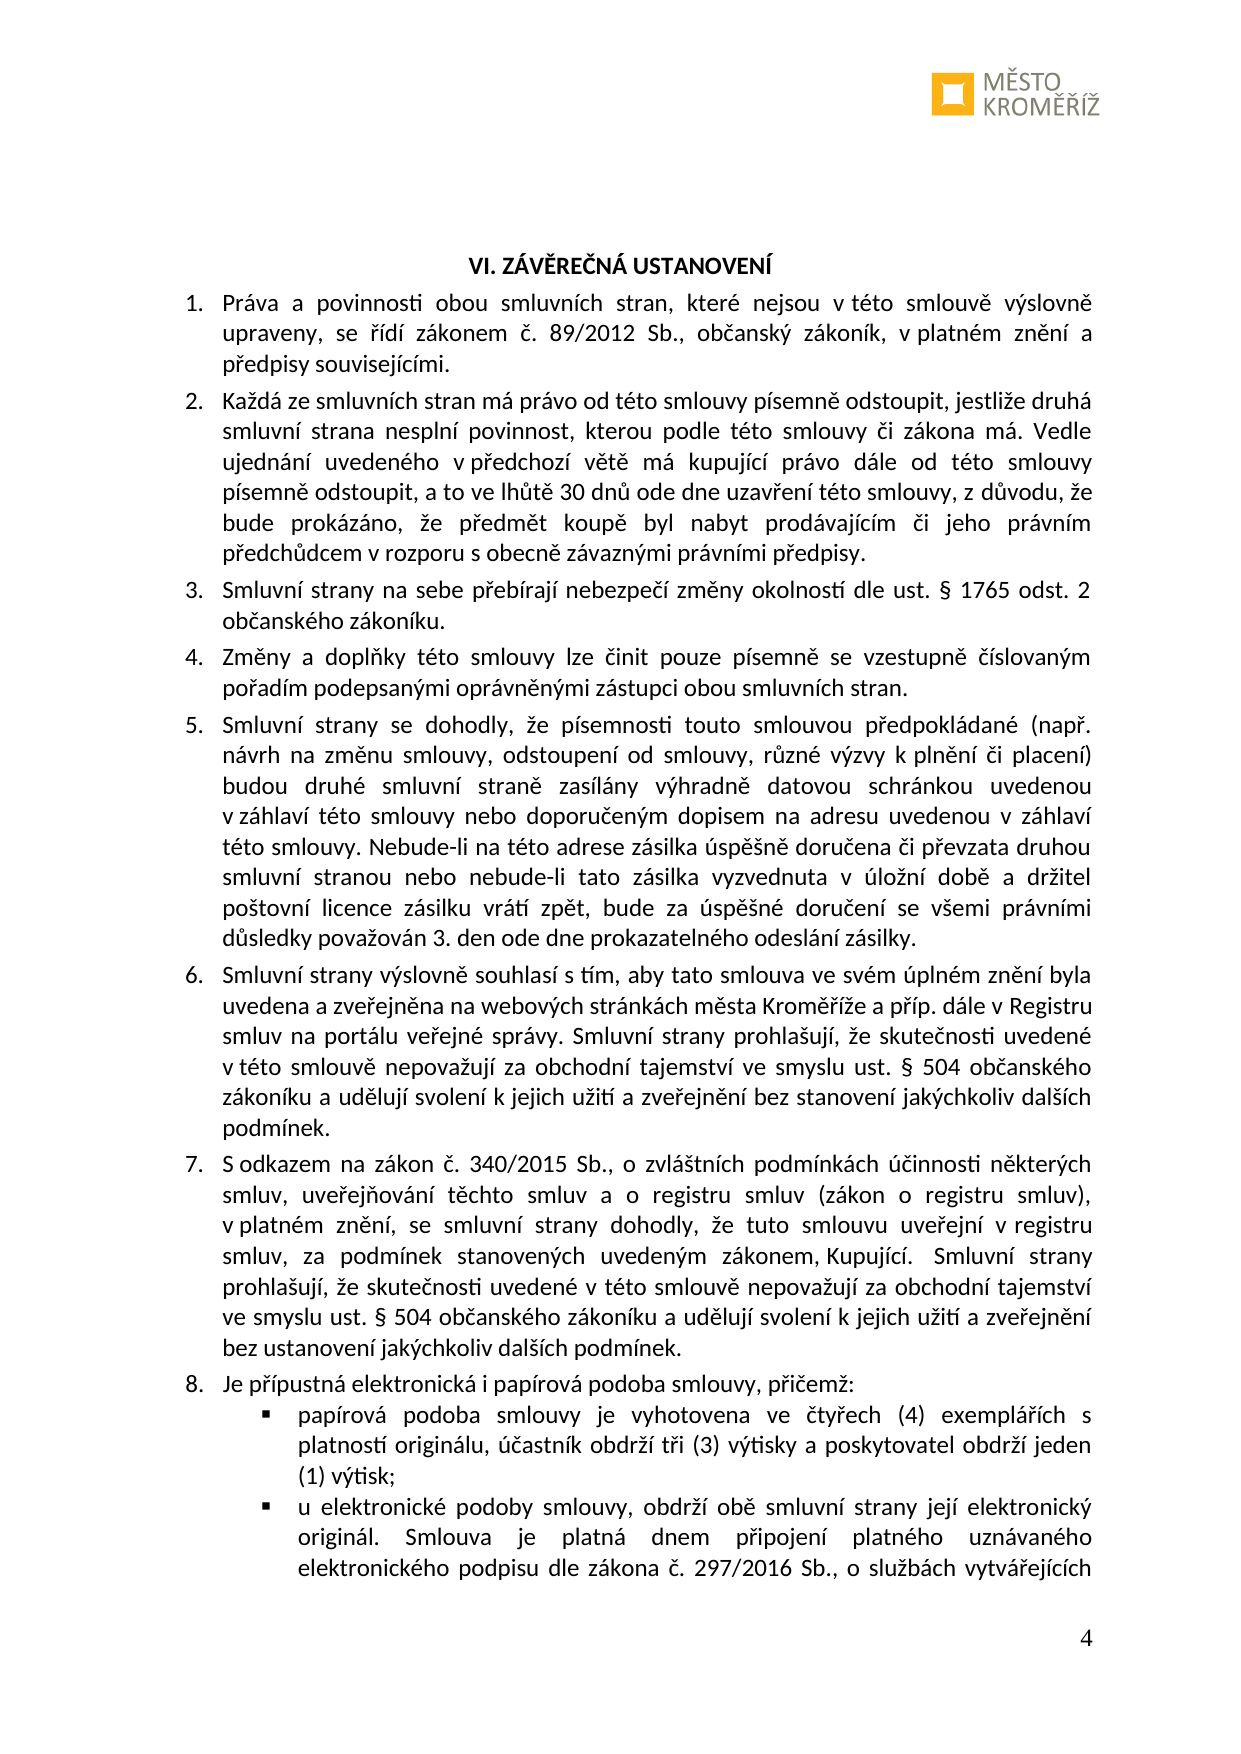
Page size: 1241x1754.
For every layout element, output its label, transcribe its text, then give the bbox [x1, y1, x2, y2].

list Smluvní strany výslovně souhlasí s tím, aby tato smlouva ve svém úplném znění byla uvedena a zveřejněna na webových stránkách města Kroměříže a příp. dále v Registru smluv na portálu veřejné správy. Smluvní strany prohlašují, že skutečnosti uvedené v této smlouvě nepovažují za obchodní tajemství ve smyslu ust. § 504 občanského zákoníku a udělují svolení k jejich užití a zveřejnění bez stanovení jakýchkoliv dalších podmínek. [185, 959, 1093, 1142]
list Je přípustná elektronická i papírová podoba smlouvy, přičemž: [185, 1368, 1093, 1399]
list S odkazem na zákon č. 340/2015 Sb., o zvláštních podmínkách účinnosti některých smluv, uveřejňování těchto smluv a o registru smluv (zákon o registru smluv), v platném znění, se smluvní strany dohodly, že tuto smlouvu uveřejní v registru smluv, za podmínek stanovených uvedeným zákonem, Kupující. Smluvní strany prohlašují, že skutečnosti uvedené v této smlouvě nepovažují za obchodní tajemství ve smyslu ust. § 504 občanského zákoníku a udělují svolení k jejich užití a zveřejnění bez ustanovení jakýchkoliv dalších podmínek. [185, 1149, 1093, 1362]
list Každá ze smluvních stran má právo od této smlouvy písemně odstoupit, jestliže druhá smluvní strana nesplní povinnost, kterou podle této smlouvy či zákona má. Vedle ujednání uvedeného v předchozí větě má kupující právo dále od této smlouvy písemně odstoupit, a to ve lhůtě 30 dnů ode dne uzavření této smlouvy, z důvodu, že bude prokázáno, že předmět koupě byl nabyt prodávajícím či jeho právním předchůdcem v rozporu s obecně závaznými právními předpisy. [185, 385, 1093, 568]
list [260, 1491, 1093, 1582]
list Práva a povinnosti obou smluvních stran, které nejsou v této smlouvě výslovně upraveny, se řídí zákonem č. 89/2012 Sb., občanský zákoník, v platném znění a předpisy souvisejícími. [185, 287, 1093, 379]
list Změny a doplňky této smlouvy lze činit pouze písemně se vzestupně číslovaným pořadím podepsanými oprávněnými zástupci obou smluvních stran. [185, 642, 1093, 703]
list Smluvní strany se dohodly, že písemnosti touto smlouvou předpokládané (např. návrh na změnu smlouvy, odstoupení od smlouvy, různé výzvy k plnění či placení) budou druhé smluvní straně zasílány výhradně datovou schránkou uvedenou v záhlaví této smlouvy nebo doporučeným dopisem na adresu uvedenou v záhlaví této smlouvy. Nebude-li na této adrese zásilka úspěšně doručena či převzata druhou smluvní stranou nebo nebude-li tato zásilka vyzvednuta v úložní době a držitel poštovní licence zásilku vrátí zpět, bude za úspěšné doručení se všemi právními důsledky považován 3. den ode dne prokazatelného odeslání zásilky. [185, 709, 1093, 953]
picture [926, 61, 1107, 128]
list papírová podoba smlouvy je vyhotovena ve čtyřech (4) exemplářích s platností originálu, účastník obdrží tři (3) výtisky a poskytovatel obdrží jeden (1) výtisk; [260, 1399, 1093, 1491]
text VI. ZÁVĚREČNÁ USTANOVENÍ [148, 250, 1093, 281]
list Smluvní strany na sebe přebírají nebezpečí změny okolností dle ust. § 1765 odst. 2 občanského zákoníku. [185, 574, 1093, 635]
